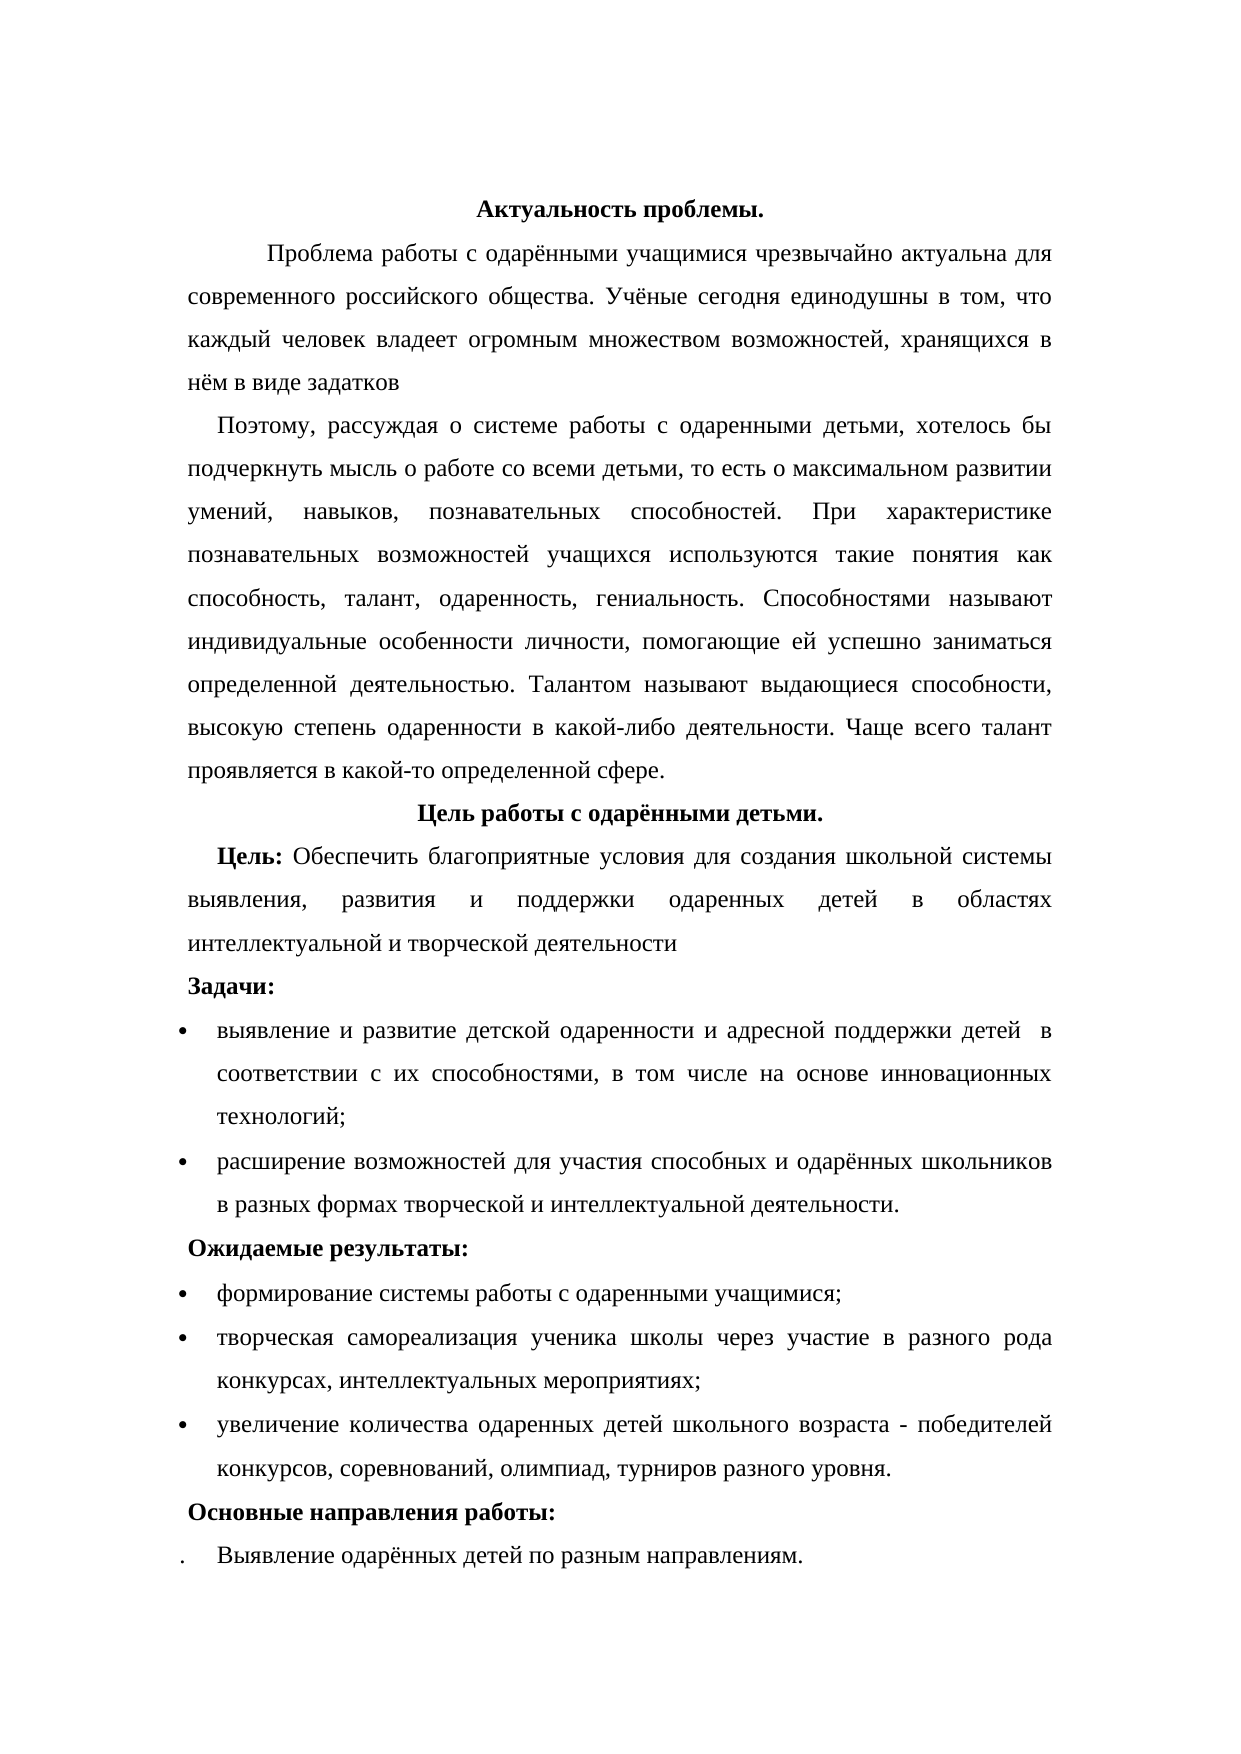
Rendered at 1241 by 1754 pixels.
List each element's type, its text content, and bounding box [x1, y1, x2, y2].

text Проблема работы с одарёнными учащимися чрезвычайно актуальна для современного российского общества. Учёные сегодня единодушны в том, что каждый человек владеет огромным множеством возможностей, хранящихся в нём в виде задатков [187, 238, 1053, 396]
list творческая самореализация ученика школы через участие в разного рода конкурсах, интеллектуальных мероприятиях; [179, 1322, 1053, 1394]
text Поэтому, рассуждая о системе работы с одаренными детьми, хотелось бы подчеркнуть мысль о работе со всеми детьми, то есть о максимальном развитии умений, навыков, познавательных способностей. При характеристике познавательных возможностей учащихся используются такие понятия как способность, талант, одаренность, гениальность. Способностями называют индивидуальные особенности личности, помогающие ей успешно заниматься определенной деятельностью. Талантом называют выдающиеся способности, высокую степень одаренности в какой-либо деятельности. Чаще всего талант проявляется в какой-то определенной сфере. [187, 410, 1053, 784]
text Задачи: [187, 971, 1053, 999]
text Цель: Обеспечить благоприятные условия для создания школьной системы выявления, развития и поддержки одаренных детей в областях интеллектуальной и творческой деятельности [187, 841, 1053, 956]
list Выявление одарённых детей по разным направлениям. [179, 1540, 1053, 1569]
text Актуальность проблемы. [187, 194, 1053, 223]
list выявление и развитие детской одаренности и адресной поддержки детей в соответствии с их способностями, в том числе на основе инновационных технологий; [179, 1015, 1053, 1130]
text Цель работы с одарёнными детьми. [187, 798, 1053, 827]
list увеличение количества одаренных детей школьного возраста - победителей конкурсов, соревнований, олимпиад, турниров разного уровня. [179, 1409, 1053, 1481]
list расширение возможностей для участия способных и одарённых школьников в разных формах творческой и интеллектуальной деятельности. [179, 1146, 1053, 1218]
list формирование системы работы с одаренными учащимися; [179, 1278, 1053, 1306]
text Ожидаемые результаты: [187, 1233, 1053, 1262]
text Основные направления работы: [187, 1497, 1053, 1526]
